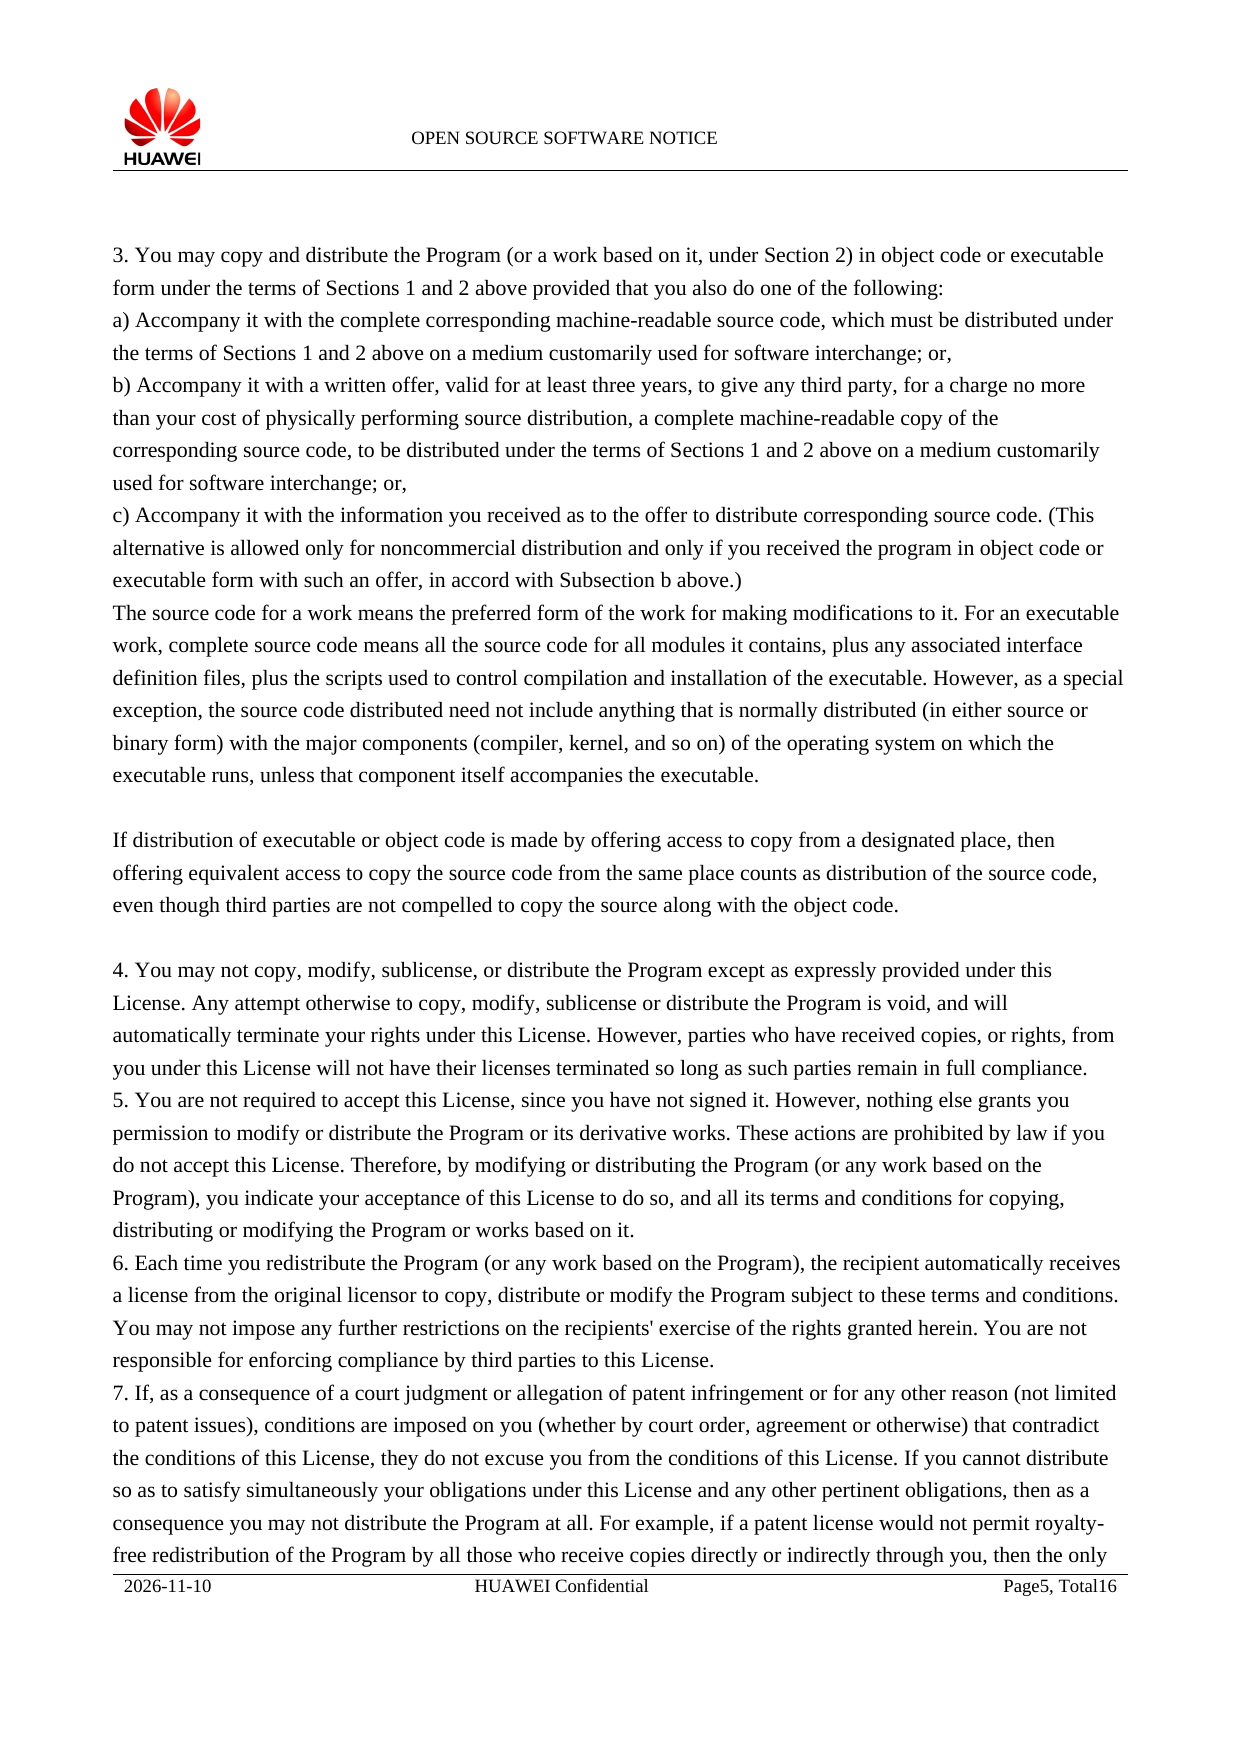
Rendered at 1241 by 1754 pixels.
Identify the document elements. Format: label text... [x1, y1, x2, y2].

picture [124, 88, 201, 165]
